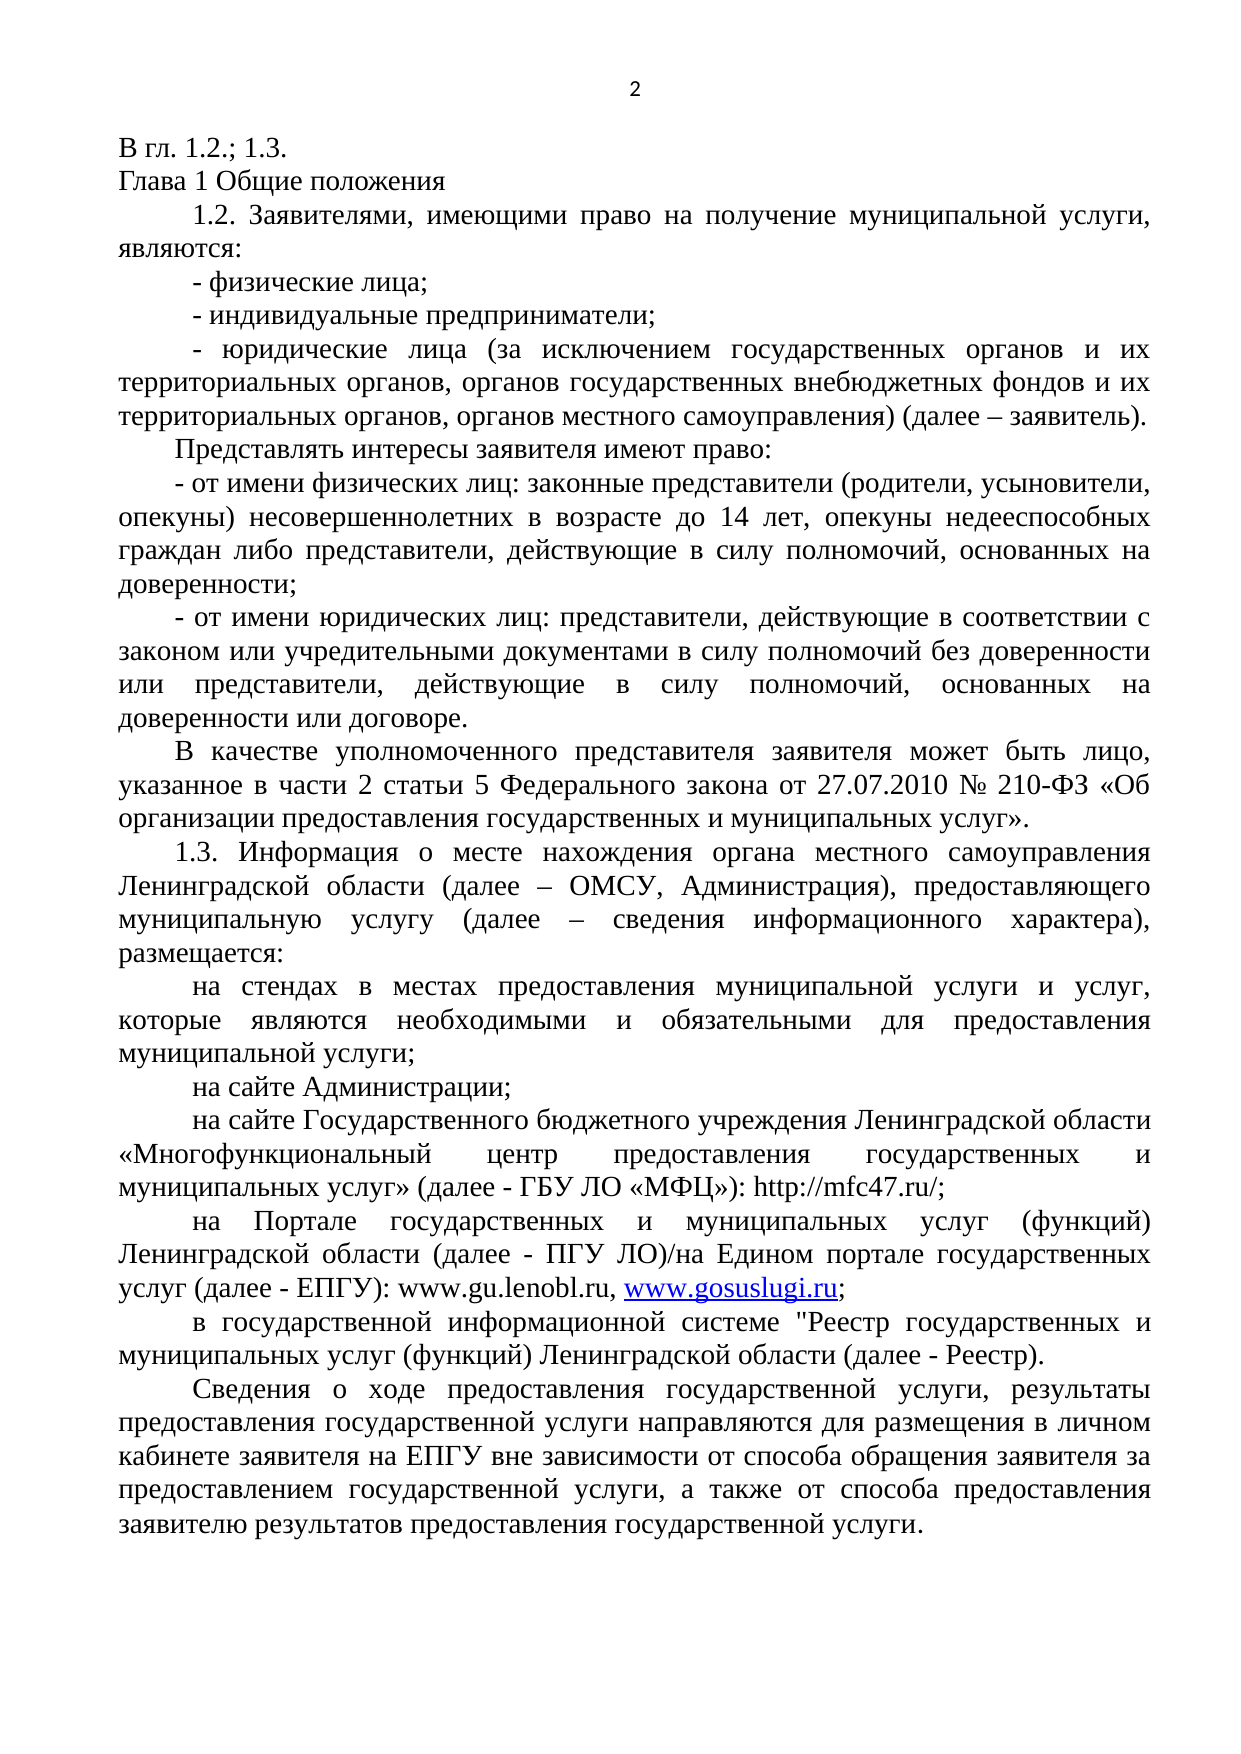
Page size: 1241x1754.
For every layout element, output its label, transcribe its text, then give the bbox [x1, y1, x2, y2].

text Сведения о ходе предоставления государственной услуги, результаты предоставления государственной услуги направляются для размещения в личном кабинете заявителя на ЕПГУ вне зависимости от способа обращения заявителя за предоставлением государственной услуги, а также от способа предоставления заявителю результатов предоставления государственной услуги. [118, 1371, 1152, 1541]
text на стендах в местах предоставления муниципальной услуги и услуг, которые являются необходимыми и обязательными для предоставления муниципальной услуги; [118, 968, 1152, 1069]
text - физические лица; [118, 264, 1152, 297]
text на сайте Администрации; [118, 1069, 1152, 1102]
text Глава 1 Общие положения [118, 163, 1152, 197]
text - индивидуальные предприниматели; [118, 297, 1152, 331]
text в государственной информационной системе "Реестр государственных и муниципальных услуг (функций) Ленинградской области (далее - Реестр). [118, 1304, 1152, 1371]
text - от имени юридических лиц: представители, действующие в соответствии с законом или учредительными документами в силу полномочий без доверенности или представители, действующие в силу полномочий, основанных на доверенности или договоре. [118, 599, 1152, 733]
text - юридические лица (за исключением государственных органов и их территориальных органов, органов государственных внебюджетных фондов и их территориальных органов, органов местного самоуправления) (далее – заявитель). [118, 331, 1152, 432]
text В качестве уполномоченного представителя заявителя может быть лицо, указанное в части 2 статьи 5 Федерального закона от 27.07.2010 № 210-ФЗ «Об организации предоставления государственных и муниципальных услуг». [118, 733, 1152, 834]
text на Портале государственных и муниципальных услуг (функций) Ленинградской области (далее - ПГУ ЛО)/на Едином портале государственных услуг (далее - ЕПГУ): www.gu.lenobl.ru, www.gosuslugi.ru; [118, 1203, 1152, 1304]
text - от имени физических лиц: законные представители (родители, усыновители, опекуны) несовершеннолетних в возрасте до 14 лет, опекуны недееспособных граждан либо представители, действующие в силу полномочий, основанных на доверенности; [118, 465, 1152, 599]
text Представлять интересы заявителя имеют право: [118, 432, 1152, 465]
text 1.2. Заявителями, имеющими право на получение муниципальной услуги, являются: [118, 197, 1152, 264]
text В гл. 1.2.; 1.3. [118, 130, 1152, 163]
text на сайте Государственного бюджетного учреждения Ленинградской области «Многофункциональный центр предоставления государственных и муниципальных услуг» (далее - ГБУ ЛО «МФЦ»): http://mfc47.ru/; [118, 1102, 1152, 1203]
text 1.3. Информация о месте нахождения органа местного самоуправления Ленинградской области (далее – ОМСУ, Администрация), предоставляющего муниципальную услугу (далее – сведения информационного характера), размещается: [118, 834, 1152, 968]
